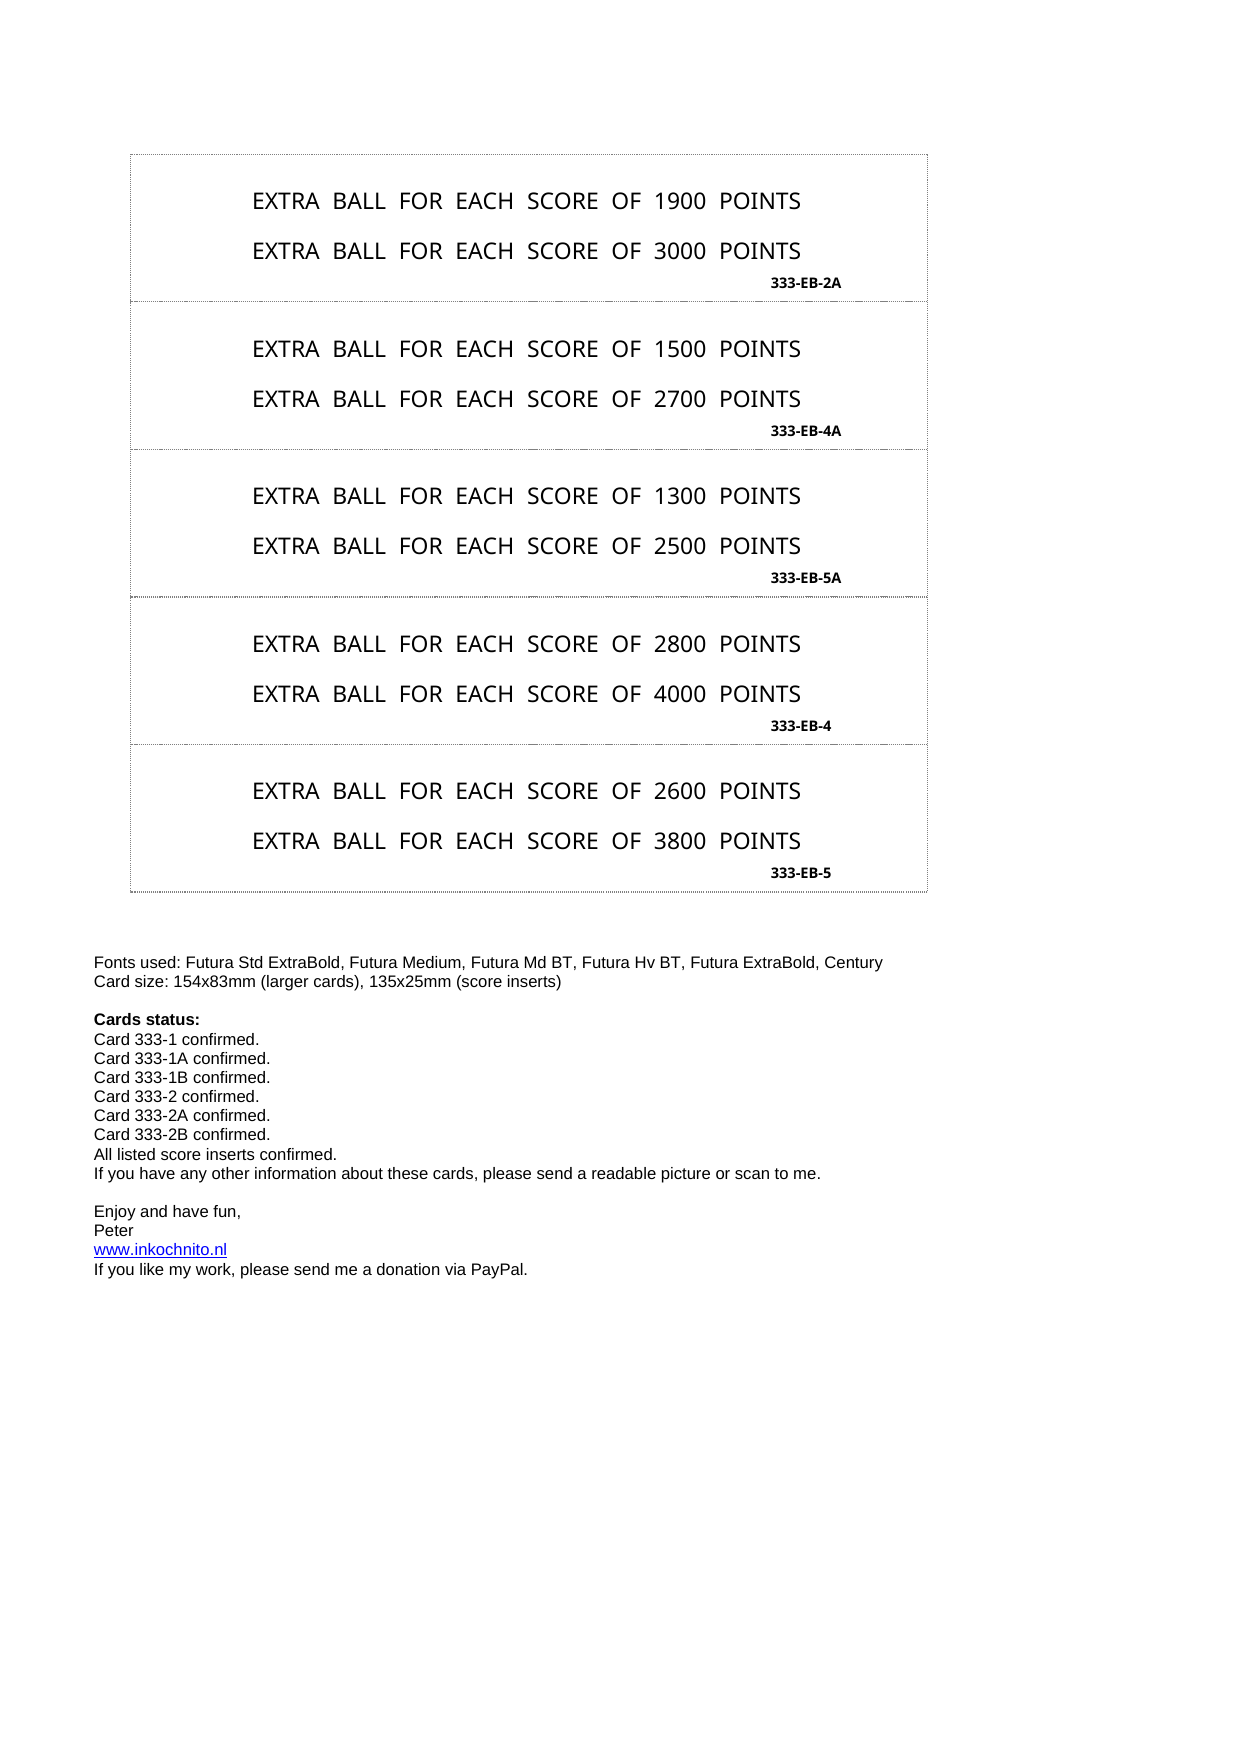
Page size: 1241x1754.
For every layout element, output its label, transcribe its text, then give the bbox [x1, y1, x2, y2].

text www.inkochnito.nl [94, 1240, 1162, 1259]
text Fonts used: Futura Std ExtraBold, Futura Medium, Futura Md BT, Futura Hv BT, Futura ExtraBold, Century [94, 953, 1162, 972]
text Card size: 154x83mm (larger cards), 135x25mm (score inserts) [94, 972, 1162, 991]
text Card 333-2A confirmed. [94, 1106, 1162, 1125]
text All listed score inserts confirmed. [94, 1144, 1162, 1163]
text If you like my work, please send me a donation via PayPal. [94, 1259, 1162, 1278]
text Card 333-2 confirmed. [94, 1087, 1162, 1106]
text If you have any other information about these cards, please send a readable picture or scan to me. [94, 1163, 1162, 1183]
text Card 333-1A confirmed. [94, 1048, 1162, 1068]
text Card 333-1 confirmed. [94, 1029, 1162, 1048]
text Card 333-2B confirmed. [94, 1125, 1162, 1144]
text Card 333-1B confirmed. [94, 1068, 1162, 1087]
text Cards status: [94, 1010, 1162, 1029]
text Enjoy and have fun, [94, 1202, 1162, 1221]
text Peter [94, 1221, 1162, 1240]
